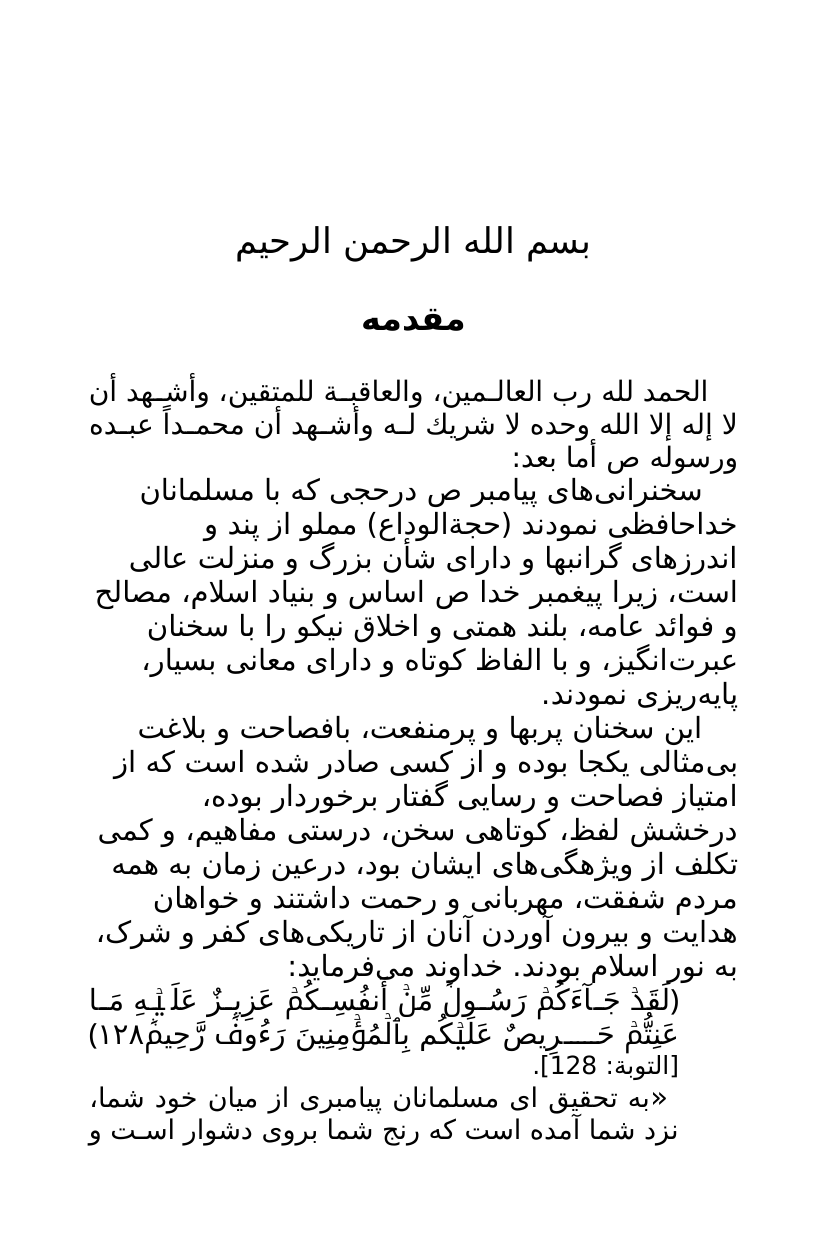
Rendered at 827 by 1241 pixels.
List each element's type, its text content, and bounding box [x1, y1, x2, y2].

text الحمد لله رب العالـمين، والعاقبة للمتقين، وأشهد أن لا إله إلا الله وحده لا شريك له وأشهد أن محمداً عبده ورسوله ص أما بعد: [89, 376, 738, 474]
text مقدمه [89, 299, 738, 338]
text این سخنان پربها و پرمنفعت، بافصاحت و بلاغت بی‌مثالی یکجا بوده و از کسی صادر شده است که از امتیاز فصاحت و رسایی گفتار برخوردار بوده، درخشش لفظ، کوتاهی سخن، درستی مفاهیم، و کمی تکلف از ویژهگی‌های ایشان بود، درعین زمان به همه مردم شفقت، مهربانی و رحمت داشتند و خواهان هدایت و بیرون آوردن آنان از تاریکی‌های کفر و شرک، به نور اسلام بودند. خداوند می‌فرماید: [89, 711, 738, 983]
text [89, 1080, 679, 1146]
text ﴿لَقَدۡ جَآءَكُمۡ رَسُولٞ مِّنۡ أَنفُسِكُمۡ عَزِيزٌ عَلَيۡهِ مَا عَنِتُّمۡ حَرِيصٌ عَلَيۡكُم بِٱلۡمُؤۡمِنِينَ رَءُوفٞ رَّحِيمٞ١٢٨﴾ [التوبة: 128]. [89, 983, 679, 1080]
text سخنرانی‌های پیامبر ص درحجی که با مسلمانان خداحافظی نمودند (حجةالوداع) مملو از پند و اندرزهای گرانبها و دارای شأن بزرگ و منزلت عالی است، زیرا پیغمبر خدا ص اساس و بنیاد اسلام، مصالح و فوائد عامه، بلند همتی و اخلاق نیکو را با سخنان عبرت‌انگیز، و با الفاظ کوتاه و دارای معانی بسیار، پایه‌ریزی نمودند. [89, 474, 738, 711]
text بسم الله الرحمن الرحيم [89, 221, 738, 262]
